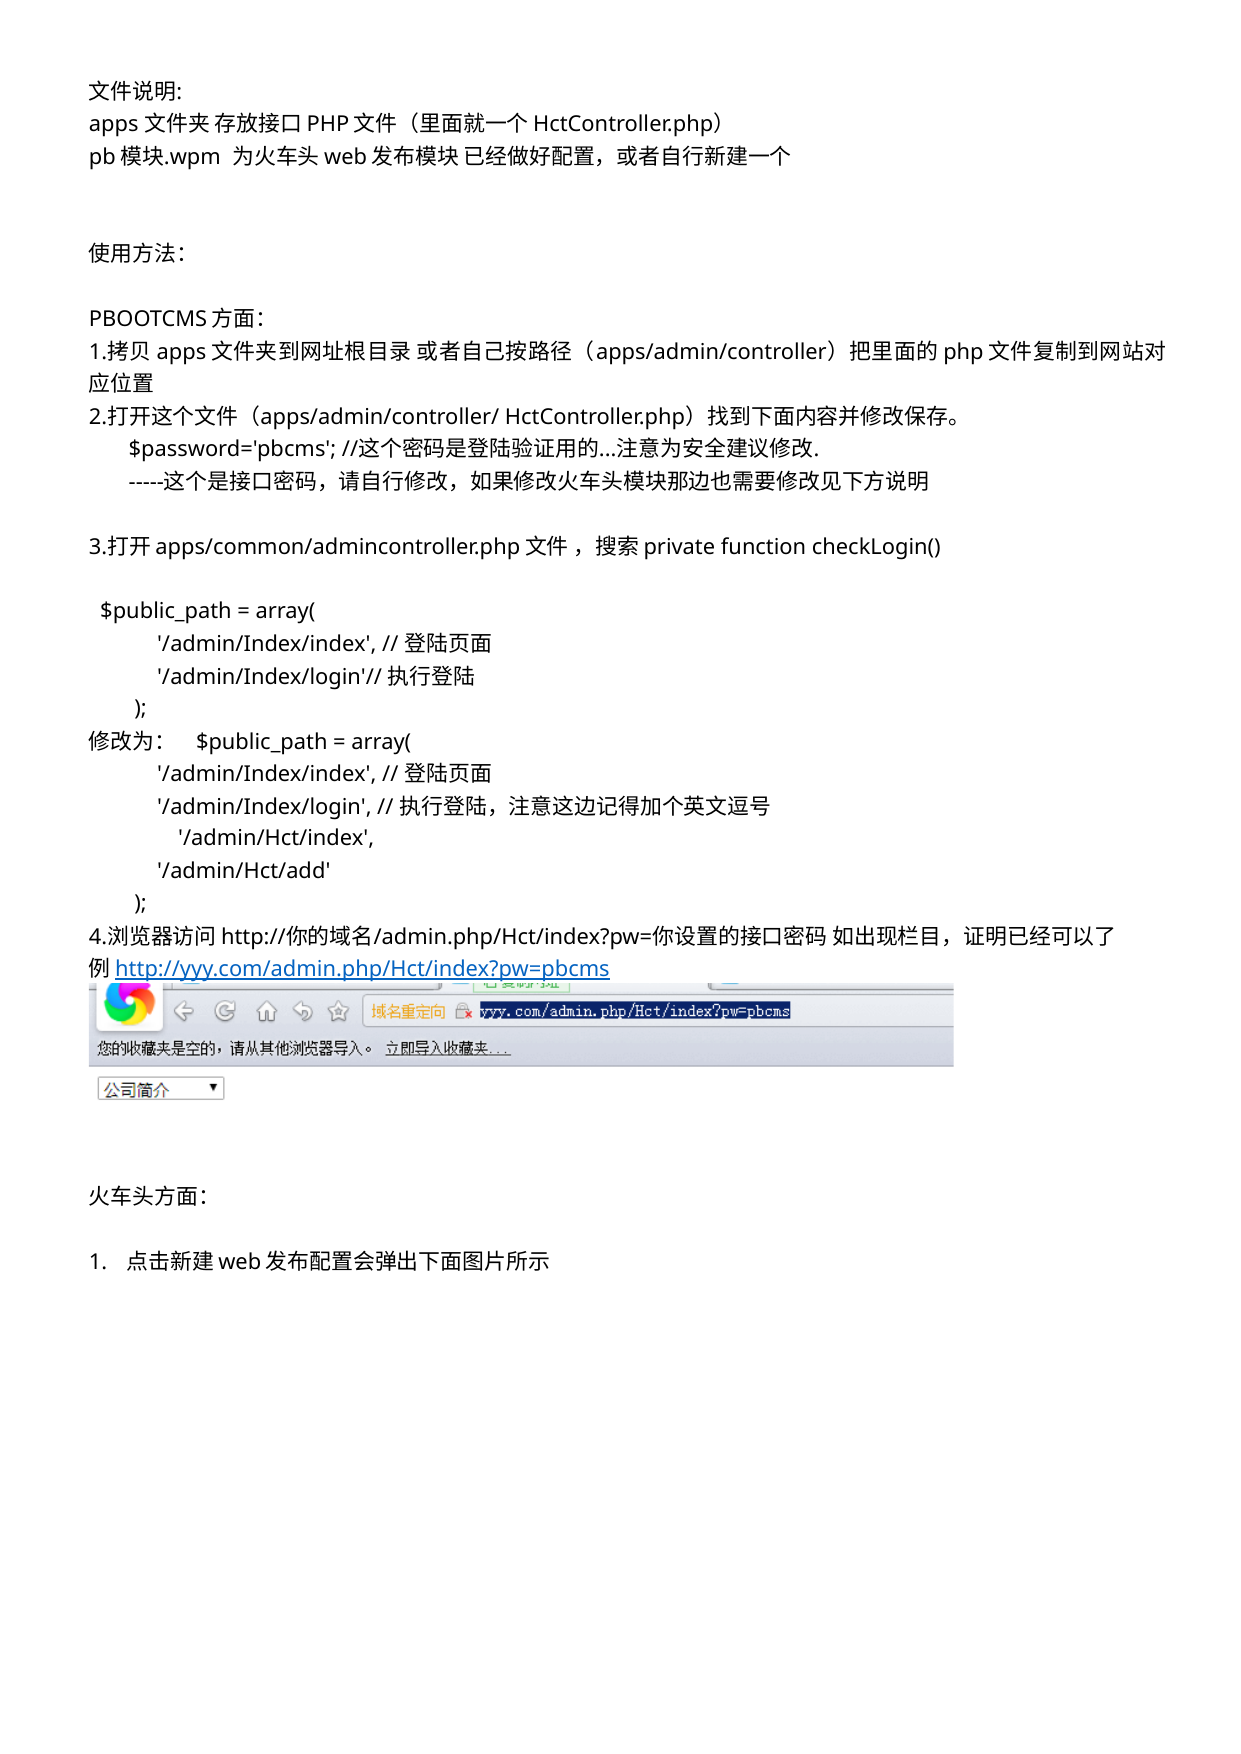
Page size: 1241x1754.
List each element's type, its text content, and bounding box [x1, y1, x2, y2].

picture [88, 983, 954, 1137]
text pb模块.wpm 为火车头web发布模块 已经做好配置，或者自行新建一个 [89, 138, 1167, 171]
text '/admin/Index/index', // 登陆页面 [89, 626, 1167, 658]
text -----这个是接口密码，请自行修改，如果修改火车头模块那边也需要修改见下方说明 [89, 463, 1167, 496]
text PBOOTCMS方面： [89, 301, 1167, 333]
text 修改为： $public_path = array( [89, 723, 1167, 756]
text 使用方法： [89, 236, 1167, 268]
text 1.拷贝apps文件夹到网址根目录 或者自己按路径（apps/admin/controller）把里面的php文件复制到网站对应位置 [89, 333, 1167, 398]
text 3.打开apps/common/admincontroller.php文件 ，搜索private function checkLogin() [89, 528, 1167, 561]
text ); [89, 691, 1167, 723]
text '/admin/Index/login', // 执行登陆，注意这边记得加个英文逗号 [89, 788, 1167, 821]
text 4.浏览器访问http://你的域名/admin.php/Hct/index?pw=你设置的接口密码 如出现栏目，证明已经可以了 [89, 918, 1167, 951]
text '/admin/Index/login'// 执行登陆 [89, 658, 1167, 691]
text 例http://yyy.com/admin.php/Hct/index?pw=pbcms [89, 951, 1167, 983]
text 2.打开这个文件（apps/admin/controller/ HctController.php）找到下面内容并修改保存。 [89, 398, 1167, 431]
text '/admin/Hct/index', [89, 821, 1167, 853]
text '/admin/Index/index', // 登陆页面 [89, 756, 1167, 788]
text '/admin/Hct/add' [89, 853, 1167, 886]
text 文件说明: [89, 73, 1167, 106]
text $public_path = array( [89, 593, 1167, 626]
list 点击新建web发布配置会弹出下面图片所示 [89, 1243, 1167, 1276]
text 火车头方面： [89, 1178, 1167, 1211]
text ); [89, 886, 1167, 918]
text apps 文件夹 存放接口PHP文件（里面就一个HctController.php） [89, 106, 1167, 138]
text $password='pbcms'; //这个密码是登陆验证用的...注意为安全建议修改. [89, 431, 1167, 463]
